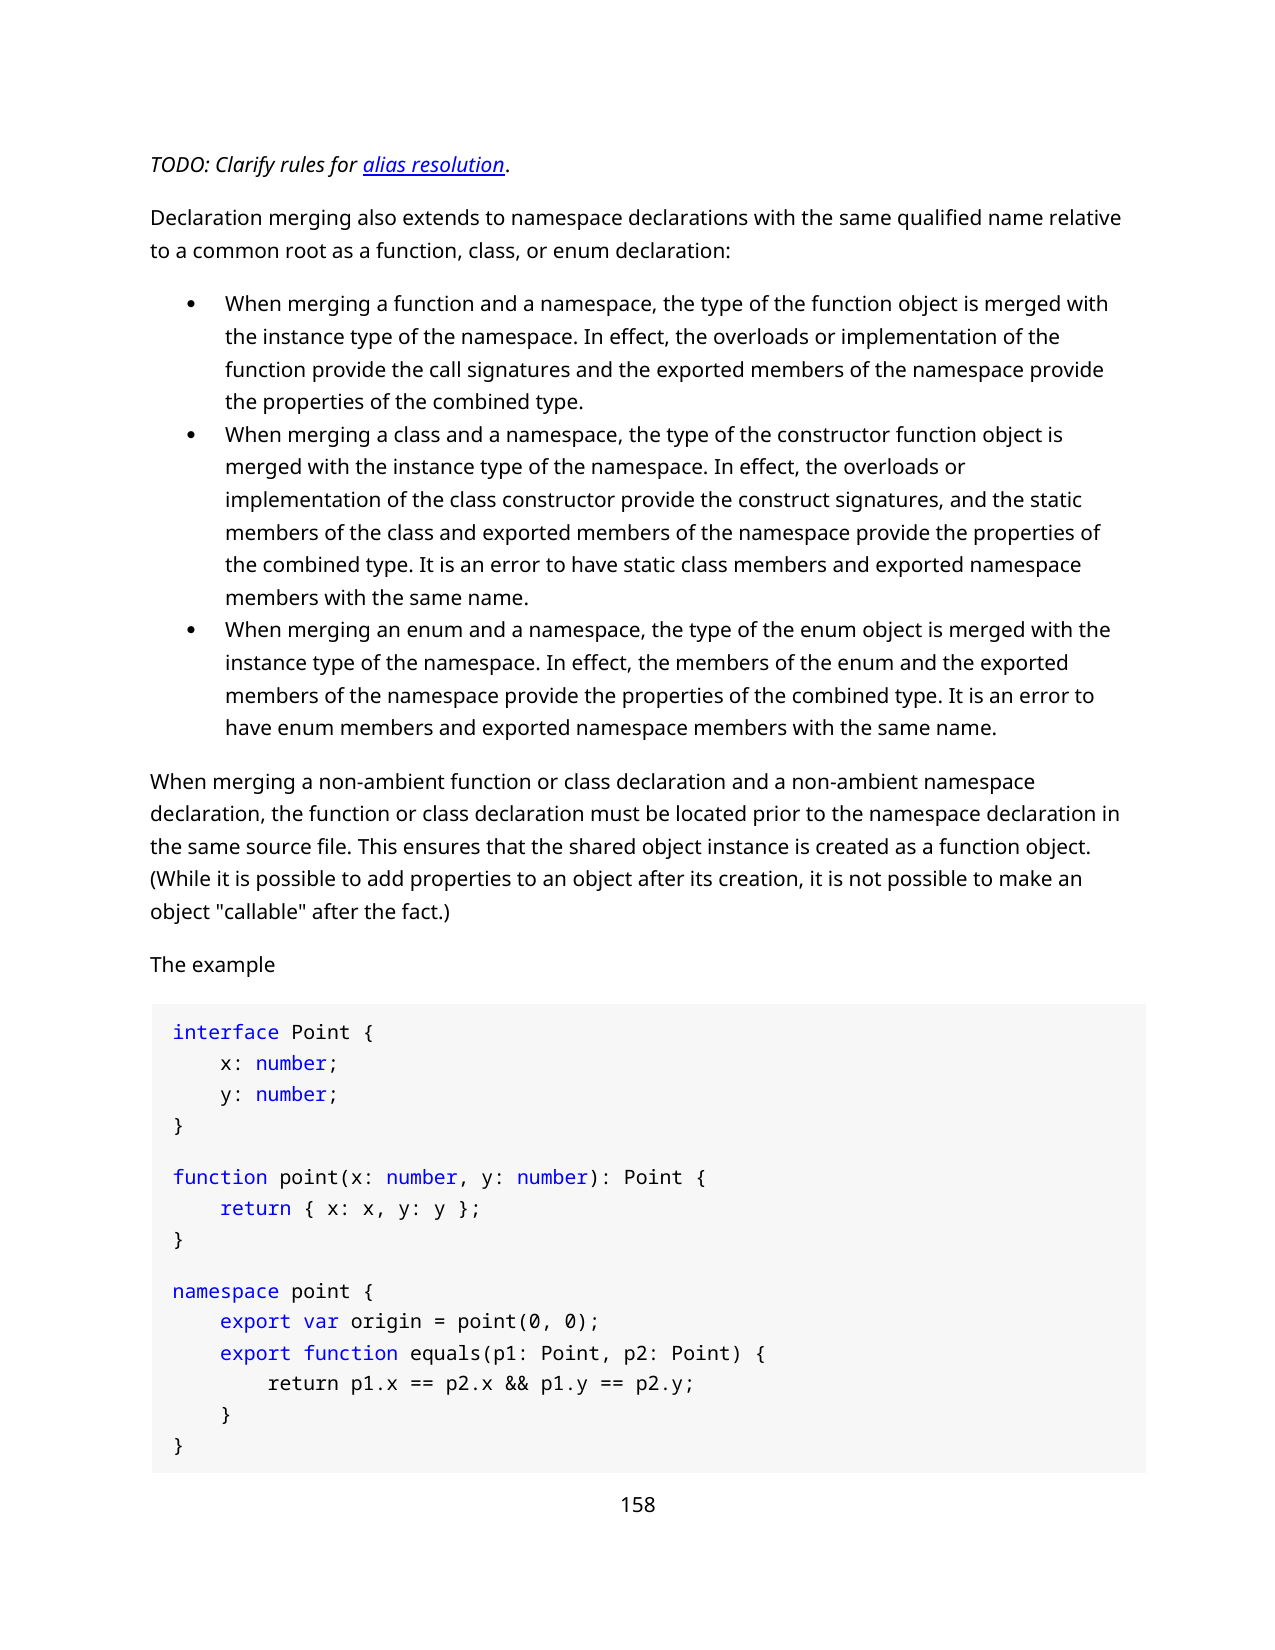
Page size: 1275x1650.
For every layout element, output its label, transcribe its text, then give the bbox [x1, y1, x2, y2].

list When merging a function and a namespace, the type of the function object is merged with the instance type of the namespace. In effect, the overloads or implementation of the function provide the call signatures and the exported members of the namespace provide the properties of the combined type. [187, 289, 1125, 416]
text When merging a non-ambient function or class declaration and a non-ambient namespace declaration, the function or class declaration must be located prior to the namespace declaration in the same source file. This ensures that the shared object instance is created as a function object. (While it is possible to add properties to an object after its creation, it is not possible to make an object "callable" after the fact.) [150, 767, 1125, 926]
text The example [150, 951, 1125, 979]
text TODO: Clarify rules for alias resolution. [150, 150, 1125, 178]
list When merging a class and a namespace, the type of the constructor function object is merged with the instance type of the namespace. In effect, the overloads or implementation of the class constructor provide the construct signatures, and the static members of the class and exported members of the namespace provide the properties of the combined type. It is an error to have static class members and exported namespace members with the same name. [187, 420, 1125, 611]
text namespace point { export var origin = point(0, 0); export function equals(p1: Point, p2: Point) { return p1.x == p2.x && p1.y == p2.y; } } [164, 1262, 1133, 1461]
text Declaration merging also extends to namespace declarations with the same qualified name relative to a common root as a function, class, or enum declaration: [150, 203, 1125, 264]
list When merging an enum and a namespace, the type of the enum object is merged with the instance type of the namespace. In effect, the members of the enum and the exported members of the namespace provide the properties of the combined type. It is an error to have enum members and exported namespace members with the same name. [187, 616, 1125, 742]
text function point(x: number, y: number): Point { return { x: x, y: y }; } [164, 1149, 1133, 1252]
text interface Point { x: number; y: number; } [164, 1017, 1133, 1138]
